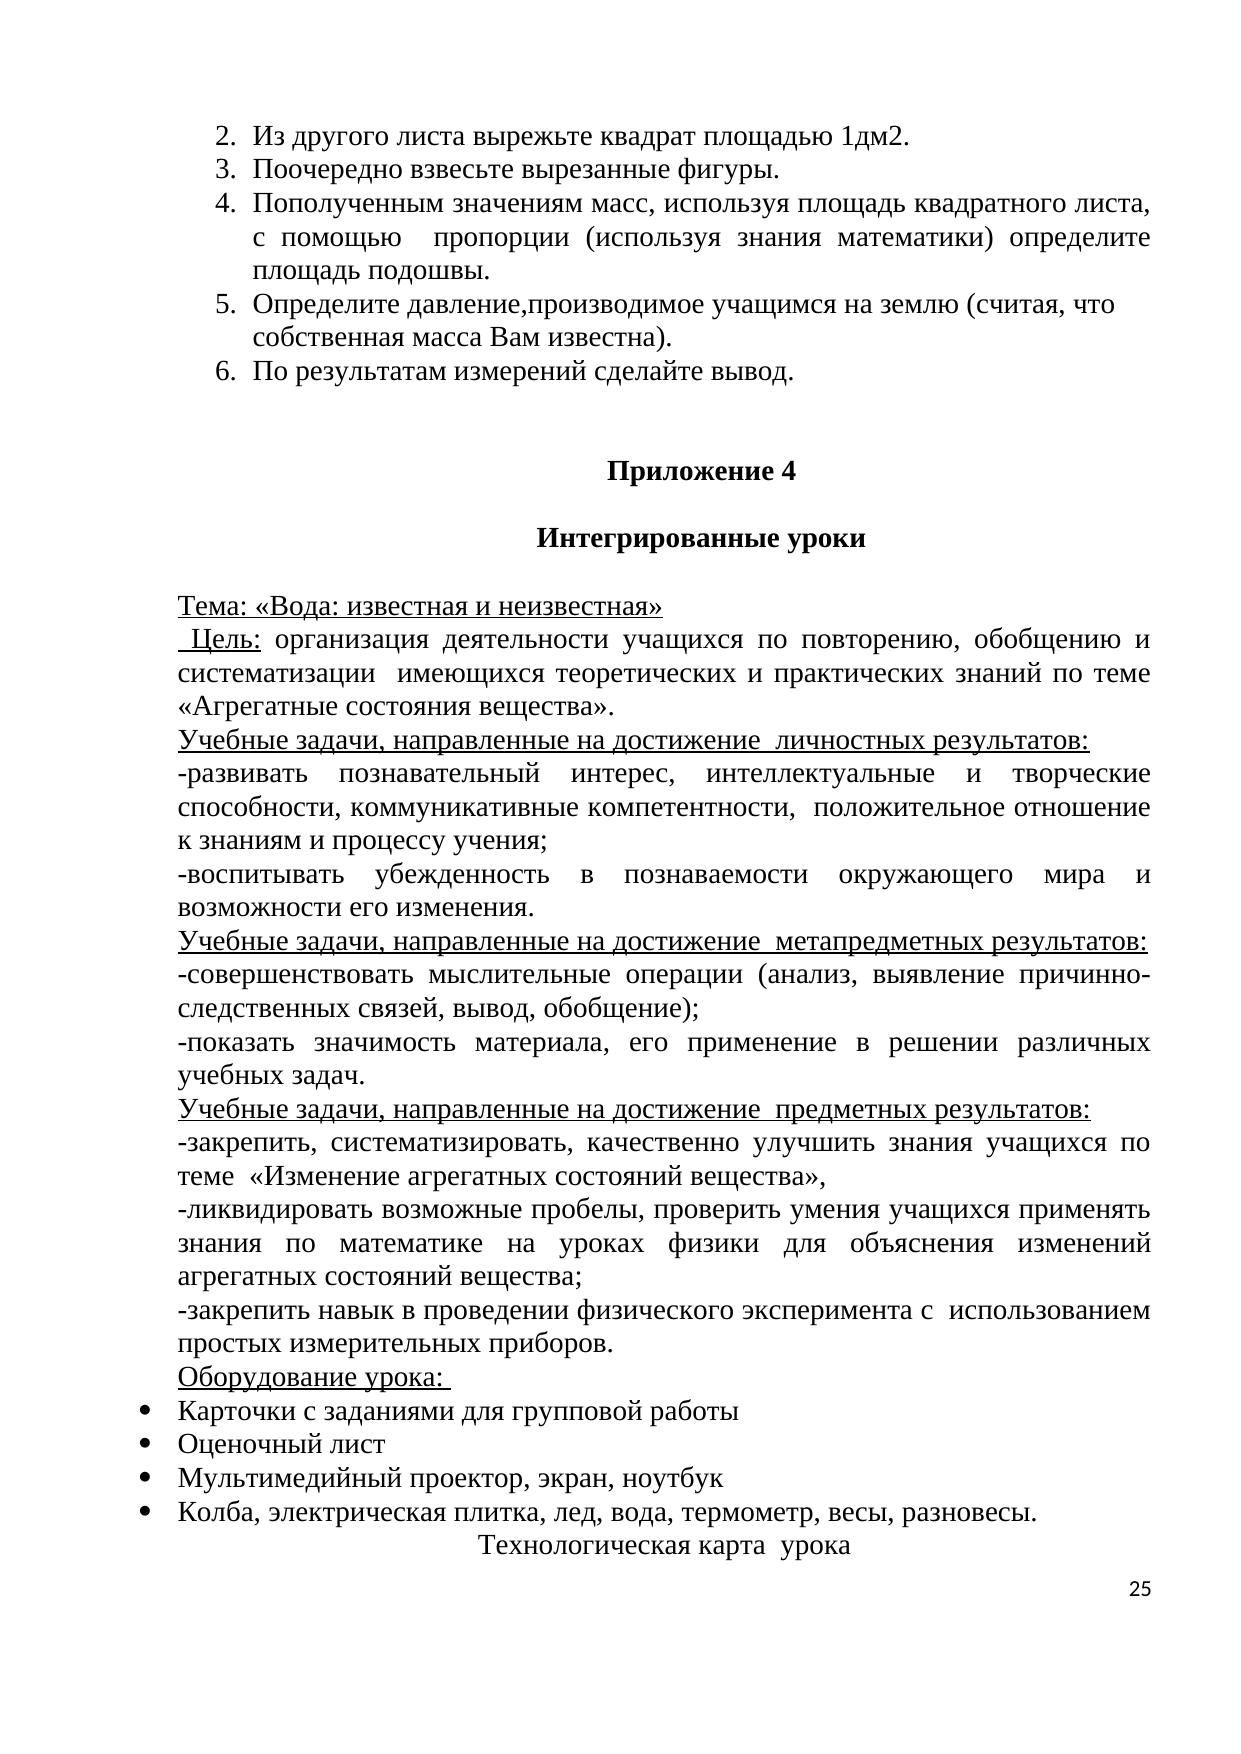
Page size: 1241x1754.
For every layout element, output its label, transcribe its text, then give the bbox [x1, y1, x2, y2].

text Учебные задачи, направленные на достижение личностных результатов: [177, 722, 1152, 755]
text -воспитывать убежденность в познаваемости окружающего мира и возможности его изменения. [177, 856, 1152, 923]
text Технологическая карта урока [177, 1527, 1152, 1561]
list Мультимедийный проектор, экран, ноутбук [140, 1460, 1152, 1494]
text Приложение 4 [177, 453, 1152, 487]
list Оценочный лист [140, 1426, 1152, 1460]
list Из другого листа вырежьте квадрат площадью 1дм2. [215, 118, 1152, 152]
text Учебные задачи, направленные на достижение предметных результатов: [177, 1091, 1152, 1124]
text Учебные задачи, направленные на достижение метапредметных результатов: [177, 923, 1152, 957]
list По результатам измерений сделайте вывод. [215, 353, 1152, 386]
list Определите давление,производимое учащимся на землю (считая, что собственная масса Вам известна). [215, 286, 1152, 353]
list Колба, электрическая плитка, лед, вода, термометр, весы, разновесы. [140, 1494, 1152, 1527]
text Цель: организация деятельности учащихся по повторению, обобщению и систематизации имеющихся теоретических и практических знаний по теме «Агрегатные состояния вещества». [177, 621, 1152, 722]
list Карточки с заданиями для групповой работы [140, 1393, 1152, 1426]
text -закрепить, систематизировать, качественно улучшить знания учащихся по теме «Изменение агрегатных состояний вещества», [177, 1124, 1152, 1191]
text -показать значимость материала, его применение в решении различных учебных задач. [177, 1024, 1152, 1091]
text Тема: «Вода: известная и неизвестная» [177, 588, 1152, 621]
text -закрепить навык в проведении физического эксперимента с использованием простых измерительных приборов. [177, 1292, 1152, 1359]
text -развивать познавательный интерес, интеллектуальные и творческие способности, коммуникативные компетентности, положительное отношение к знаниям и процессу учения; [177, 755, 1152, 856]
text -ликвидировать возможные пробелы, проверить умения учащихся применять знания по математике на уроках физики для объяснения изменений агрегатных состояний вещества; [177, 1191, 1152, 1292]
text -совершенствовать мыслительные операции (анализ, выявление причинно-следственных связей, вывод, обобщение); [177, 957, 1152, 1024]
list Пополученным значениям масс, используя площадь квадратного листа, с помощью пропорции (используя знания математики) определите площадь подошвы. [215, 185, 1152, 286]
list Поочередно взвесьте вырезанные фигуры. [215, 152, 1152, 185]
text Оборудование урока: [177, 1359, 1152, 1393]
text Интегрированные уроки [177, 521, 1152, 554]
